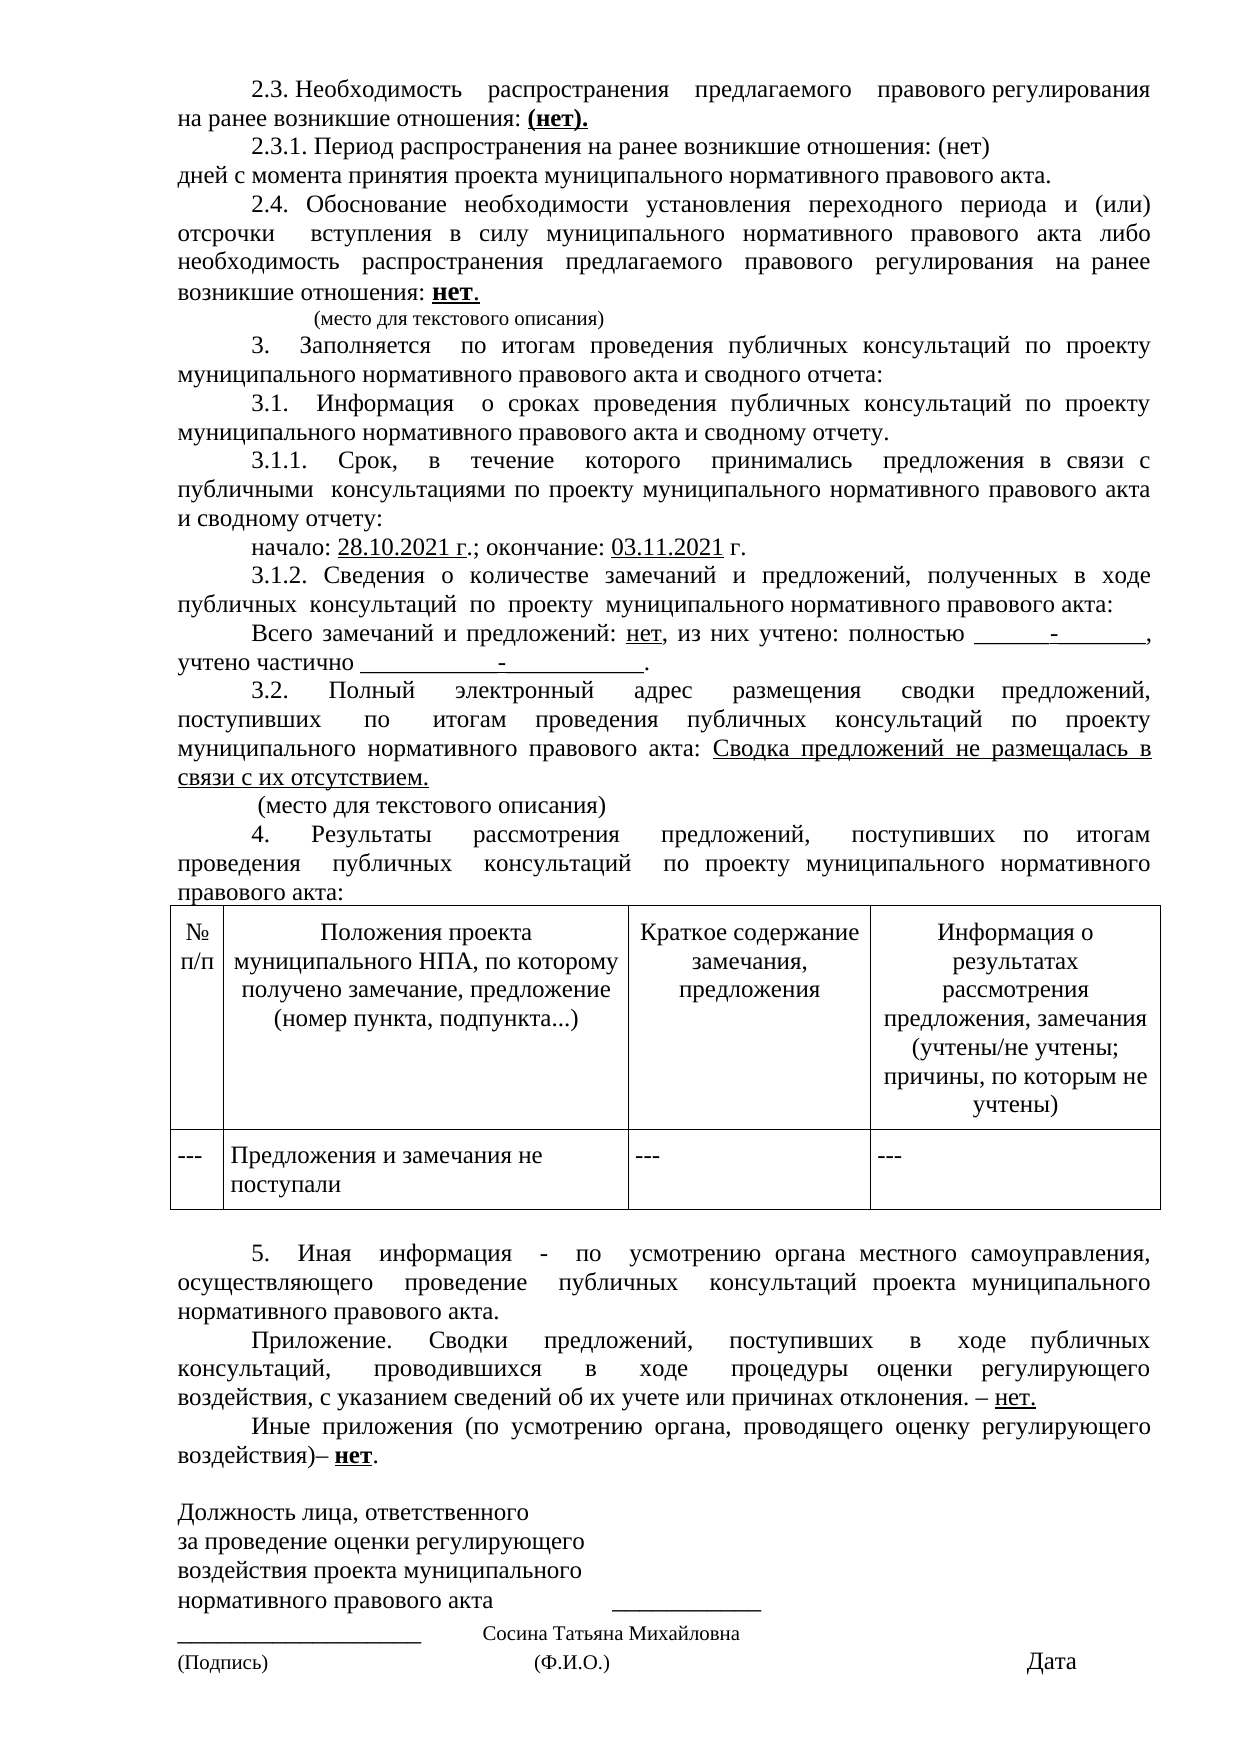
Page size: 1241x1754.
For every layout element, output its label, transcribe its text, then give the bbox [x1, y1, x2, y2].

table_cell Предложения и замечания не поступали [224, 1130, 628, 1209]
table_header Положения проекта муниципального НПА, по которому получено замечание, предложение (номер пункта, подпункта...) [224, 906, 628, 1129]
table_header Информация о результатах рассмотрения предложения, замечания (учтены/не учтены; причины, по которым не учтены) [871, 906, 1160, 1129]
table_cell --- [629, 1130, 870, 1209]
subtitle 3.2. Полный электронный адрес размещения сводки предложений, поступивших по итогам проведения публичных консультаций по проекту муниципального нормативного правового акта: Сводка предложений не размещалась в связи с их отсутствием. [177, 675, 1152, 790]
subtitle начало: 28.10.2021 г.; окончание: 03.11.2021 г. [177, 532, 1152, 560]
subtitle воздействия проекта муниципального [177, 1555, 1152, 1583]
subtitle 3.1.1. Срок, в течение которого принимались предложения в связи с публичными консультациями по проекту муниципального нормативного правового акта и сводному отчету: [177, 445, 1152, 532]
table_header № п/п [171, 906, 223, 1129]
subtitle Иные приложения (по усмотрению органа, проводящего оценку регулирующего воздействия)– нет. [177, 1411, 1152, 1468]
subtitle 3.1.2. Сведения о количестве замечаний и предложений, полученных в ходе публичных консультаций по проекту муниципального нормативного правового акта: [177, 560, 1152, 618]
table_cell --- [171, 1130, 223, 1209]
subtitle нормативного правового акта ___________ __________________ Сосина Татьяна Михайловна , (Подпись) (Ф.И.О.) Дата [177, 1583, 1152, 1674]
table_cell --- [871, 1130, 1160, 1209]
subtitle Должность лица, ответственного [177, 1497, 1152, 1526]
subtitle 3. Заполняется по итогам проведения публичных консультаций по проекту муниципального нормативного правового акта и сводного отчета: [177, 330, 1152, 388]
subtitle Приложение. Сводки предложений, поступивших в ходе публичных консультаций, проводившихся в ходе процедуры оценки регулирующего воздействия, с указанием сведений об их учете или причинах отклонения. – нет. [177, 1325, 1152, 1411]
subtitle (место для текстового описания) [177, 790, 1152, 819]
subtitle 2.3. Необходимость распространения предлагаемого правового регулирования на ранее возникшие отношения: (нет). [177, 74, 1152, 131]
subtitle (место для текстового описания) [177, 306, 1152, 330]
subtitle дней с момента принятия проекта муниципального нормативного правового акта. [177, 160, 1152, 189]
subtitle 4. Результаты рассмотрения предложений, поступивших по итогам проведения публичных консультаций по проекту муниципального нормативного правового акта: [177, 819, 1152, 905]
subtitle 5. Иная информация - по усмотрению органа местного самоуправления, осуществляющего проведение публичных консультаций проекта муниципального нормативного правового акта. [177, 1238, 1152, 1325]
subtitle 2.3.1. Период распространения на ранее возникшие отношения: (нет) [177, 131, 1152, 160]
table_header Краткое содержание замечания, предложения [629, 906, 870, 1129]
subtitle Всего замечаний и предложений: нет, из них учтено: полностью ______-_______, учтено частично ___________-___________. [177, 618, 1152, 675]
subtitle за проведение оценки регулирующего [177, 1526, 1152, 1555]
subtitle 3.1. Информация о сроках проведения публичных консультаций по проекту муниципального нормативного правового акта и сводному отчету. [177, 388, 1152, 445]
subtitle 2.4. Обоснование необходимости установления переходного периода и (или) отсрочки вступления в силу муниципального нормативного правового акта либо необходимость распространения предлагаемого правового регулирования на ранее возникшие отношения: нет. [177, 189, 1152, 306]
